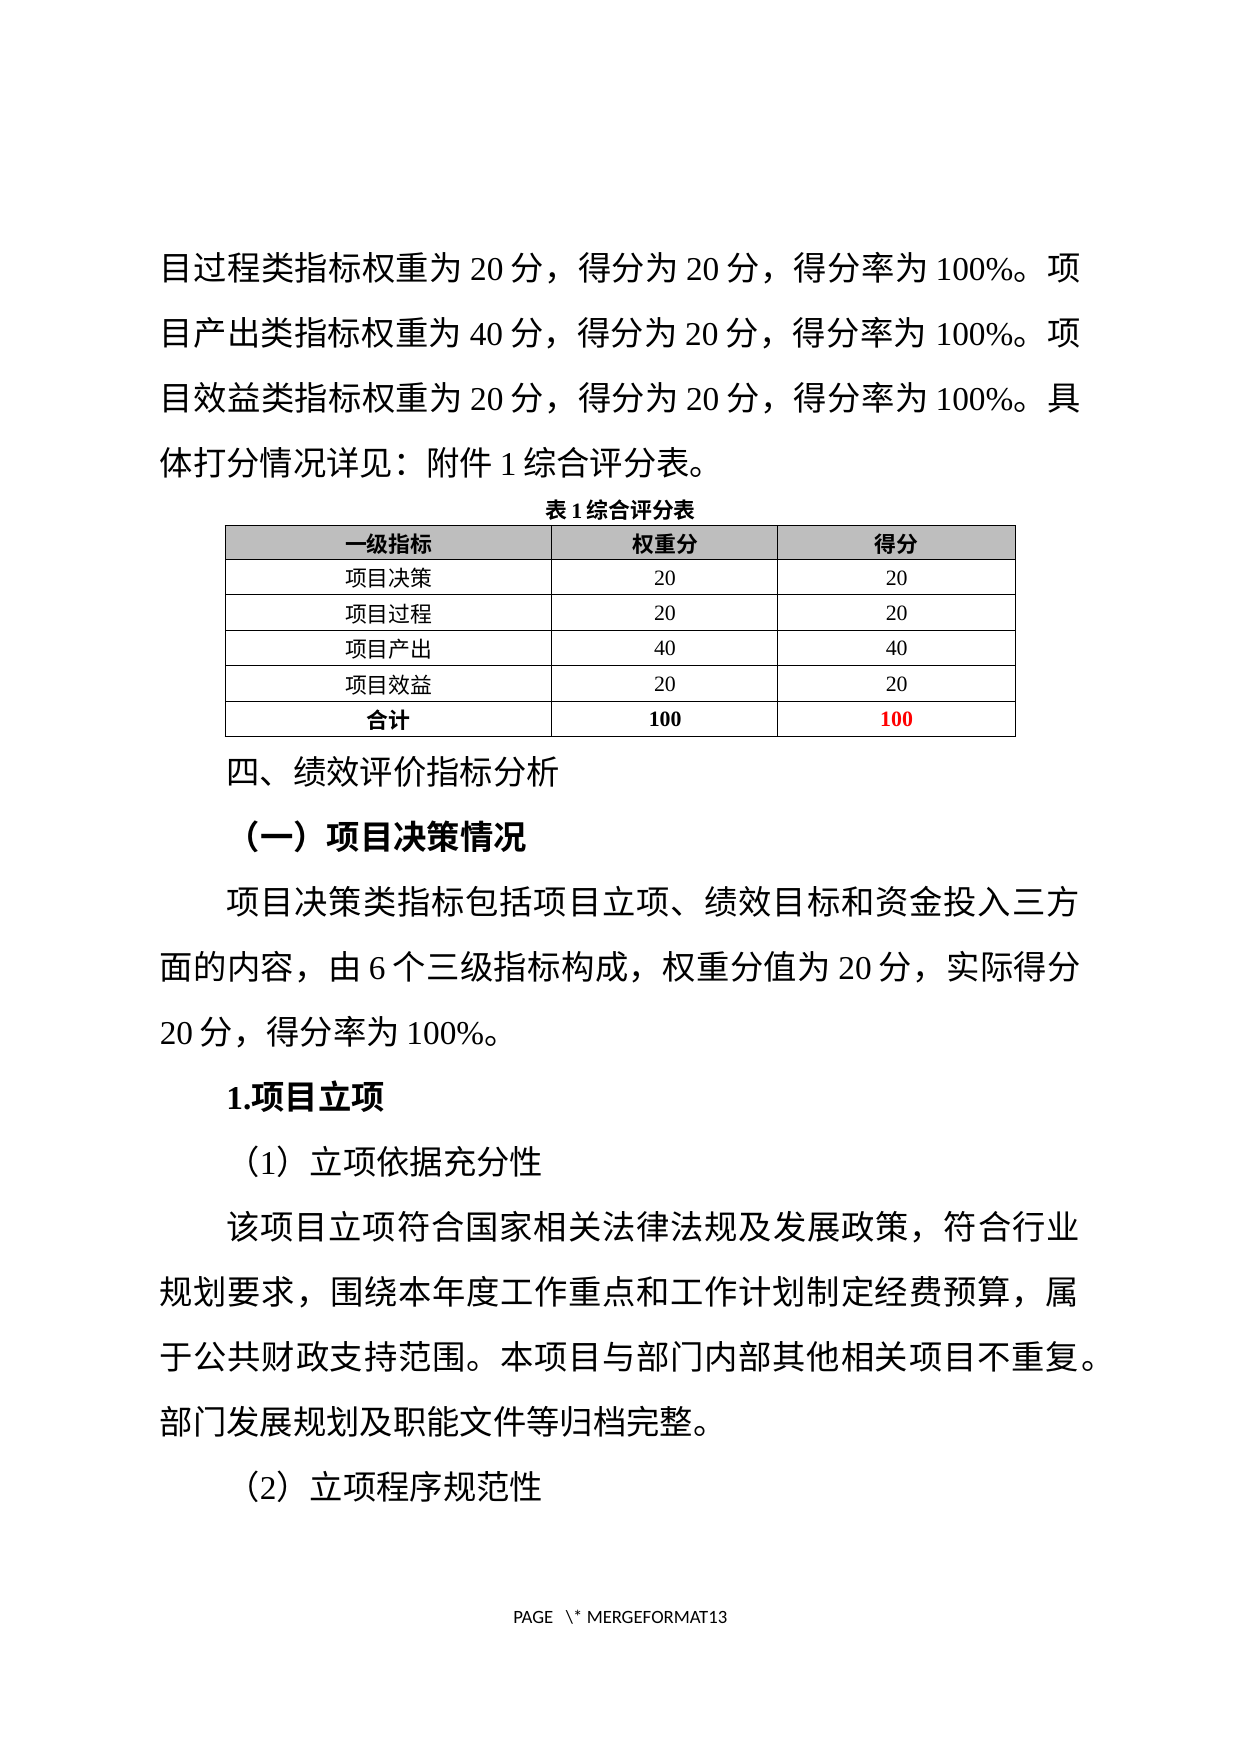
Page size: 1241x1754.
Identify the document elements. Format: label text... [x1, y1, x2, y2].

table_cell 项目效益 [226, 666, 551, 701]
table_cell 项目产出 [226, 631, 551, 665]
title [159, 233, 1081, 493]
table_cell 项目过程 [226, 595, 551, 630]
title 表1综合评分表 [159, 493, 1081, 525]
table_cell 合计 [226, 702, 551, 736]
text 项目决策类指标包括项目立项、绩效目标和资金投入三方面的内容，由6个三级指标构成，权重分值为20分，实际得分20分，得分率为100%。 [159, 867, 1081, 1062]
table_cell 20 [552, 666, 777, 701]
table_cell 100 [778, 702, 1015, 736]
table_cell 20 [552, 560, 777, 594]
text 该项目立项符合国家相关法律法规及发展政策，符合行业规划要求，围绕本年度工作重点和工作计划制定经费预算，属于公共财政支持范围。本项目与部门内部其他相关项目不重复。部门发展规划及职能文件等归档完整。 [159, 1192, 1081, 1452]
text （1）立项依据充分性 [159, 1127, 1081, 1192]
table_cell 20 [778, 666, 1015, 701]
table_cell 40 [552, 631, 777, 665]
table_header 权重分 [552, 526, 777, 559]
table_header 一级指标 [226, 526, 551, 559]
text 四、绩效评价指标分析 [159, 737, 1081, 802]
table_cell 20 [778, 560, 1015, 594]
table_header 得分 [778, 526, 1015, 559]
text 1.项目立项 [159, 1062, 1081, 1127]
table_cell 项目决策 [226, 560, 551, 594]
table_cell 20 [552, 595, 777, 630]
table_cell 100 [552, 702, 777, 736]
table_cell 20 [778, 595, 1015, 630]
table_cell 40 [778, 631, 1015, 665]
text （2）立项程序规范性 [159, 1452, 1081, 1517]
title （一）项目决策情况 [159, 802, 1081, 867]
